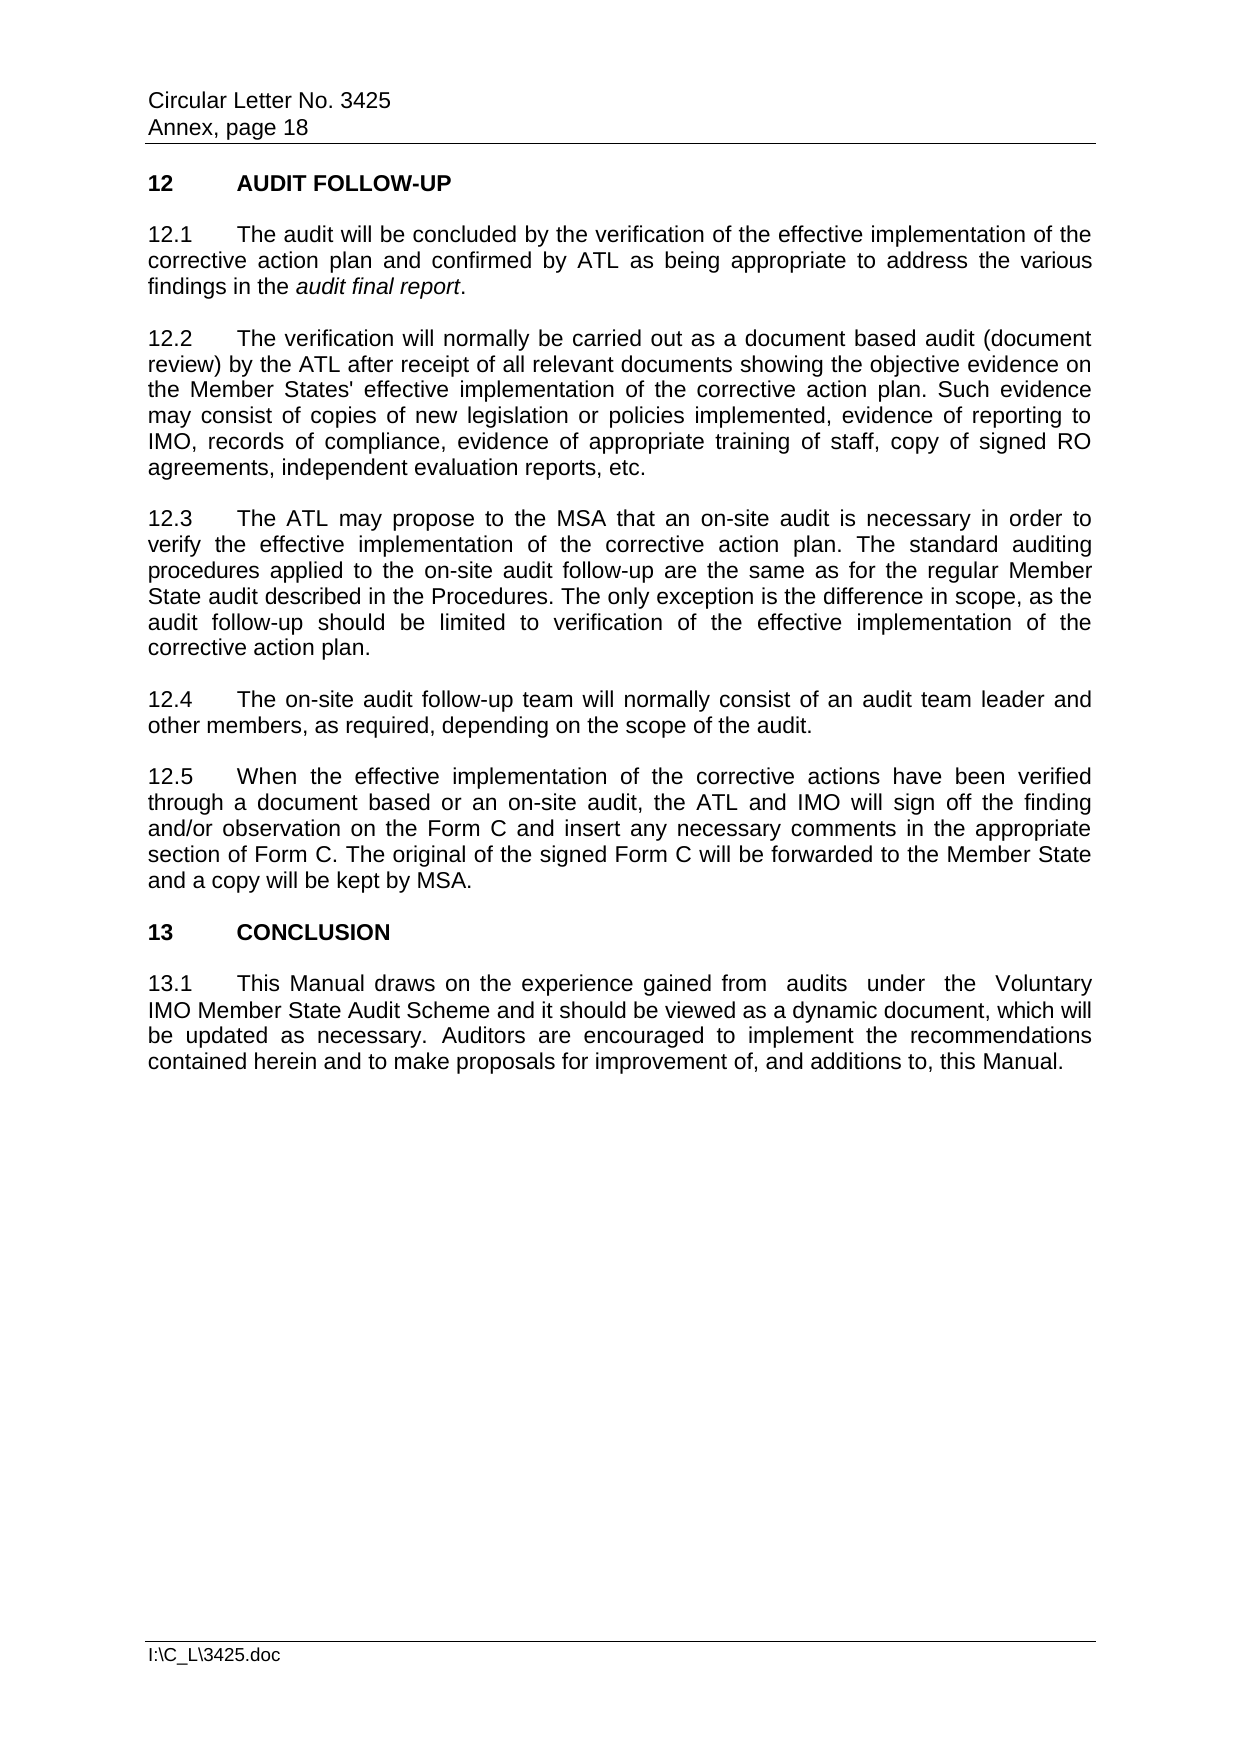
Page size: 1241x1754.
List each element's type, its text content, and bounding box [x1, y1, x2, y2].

list The ATL may propose to the MSA that an on-site audit is necessary in order to verify the effective implementation of the corrective action plan. The standard auditing procedures applied to the on-site audit follow-up are the same as for the regular Member State audit described in the Procedures. The only exception is the difference in scope, as the audit follow-up should be limited to verification of the effective implementation of the corrective action plan. [148, 506, 1093, 661]
subtitle AUDIT FOLLOW-UP [148, 170, 1136, 196]
list This Manual draws on the experience gained from audits under the Voluntary IMO Member State Audit Scheme and it should be viewed as a dynamic document, which will be updated as necessary. Auditors are encouraged to implement the recommendations contained herein and to make proposals for improvement of, and additions to, this Manual. [148, 971, 1093, 1074]
list The verification will normally be carried out as a document based audit (document review) by the ATL after receipt of all relevant documents showing the objective evidence on the Member States' effective implementation of the corrective action plan. Such evidence may consist of copies of new legislation or policies implemented, evidence of reporting to IMO, records of compliance, evidence of appropriate training of staff, copy of signed RO agreements, independent evaluation reports, etc. [148, 325, 1092, 480]
subtitle CONCLUSION [148, 919, 1136, 945]
list The audit will be concluded by the verification of the effective implementation of the corrective action plan and confirmed by ATL as being appropriate to address the various findings in the audit final report. [148, 222, 1093, 299]
list When the effective implementation of the corrective actions have been verified through a document based or an on-site audit, the ATL and IMO will sign off the finding and/or observation on the Form C and insert any necessary comments in the appropriate section of Form C. The original of the signed Form C will be forwarded to the Member State and a copy will be kept by MSA. [148, 764, 1093, 893]
list The on-site audit follow-up team will normally consist of an audit team leader and other members, as required, depending on the scope of the audit. [148, 686, 1092, 738]
